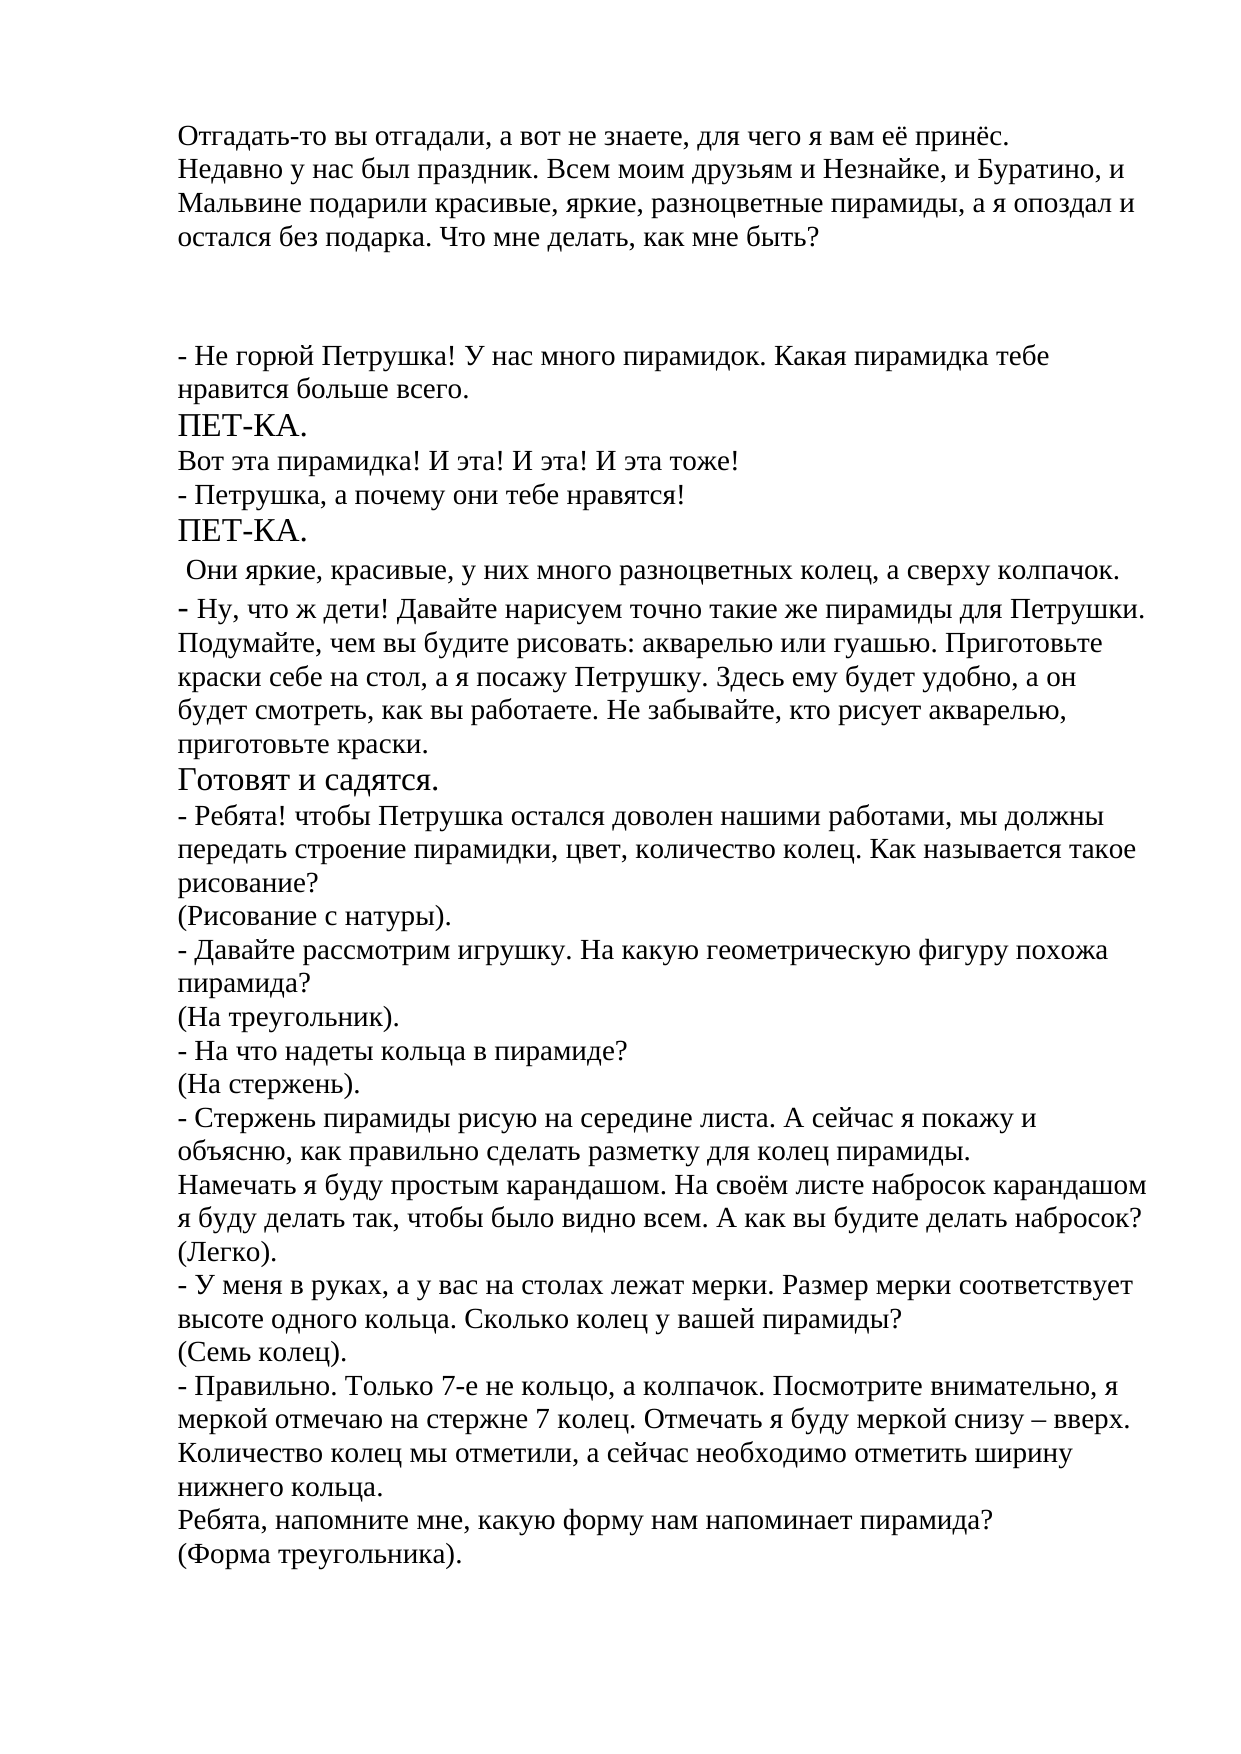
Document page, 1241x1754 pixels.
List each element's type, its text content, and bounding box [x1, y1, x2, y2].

text - Ну, что ж дети! Давайте нарисуем точно такие же пирамиды для Петрушки. Подумайте, чем вы будите рисовать: акварелью или гуашью. Приготовьте краски себе на стол, а я посажу Петрушку. Здесь ему будет удобно, а он будет смотреть, как вы работаете. Не забывайте, кто рисует акварелью, приготовьте краски. [177, 587, 1152, 759]
text - Не горюй Петрушка! У нас много пирамидок. Какая пирамидка тебе нравится больше всего. [177, 338, 1152, 405]
text - Петрушка, а почему они тебе нравятся! [177, 477, 1152, 510]
text (Форма треугольника). [177, 1536, 1152, 1569]
text - Давайте рассмотрим игрушку. На какую геометрическую фигуру похожа пирамида? [177, 932, 1152, 999]
text Вот эта пирамидка! И эта! И эта! И эта тоже! [177, 443, 1152, 477]
text - Ребята! чтобы Петрушка остался доволен нашими работами, мы должны передать строение пирамидки, цвет, количество колец. Как называется такое рисование? [177, 798, 1152, 898]
text Намечать я буду простым карандашом. На своём листе набросок карандашом я буду делать так, чтобы было видно всем. А как вы будите делать набросок? [177, 1167, 1152, 1234]
text (На стержень). [177, 1066, 1152, 1100]
text Отгадать-то вы отгадали, а вот не знаете, для чего я вам её принёс. [177, 118, 1152, 152]
text ПЕТ-КА. [177, 405, 1152, 443]
text - Стержень пирамиды рисую на середине листа. А сейчас я покажу и объясню, как правильно сделать разметку для колец пирамиды. [177, 1100, 1152, 1167]
text - На что надеты кольца в пирамиде? [177, 1033, 1152, 1066]
text (На треугольник). [177, 999, 1152, 1033]
text (Рисование с натуры). [177, 898, 1152, 932]
text Они яркие, красивые, у них много разноцветных колец, а сверху колпачок. [177, 549, 1152, 587]
text Недавно у нас был праздник. Всем моим друзьям и Незнайке, и Буратино, и Мальвине подарили красивые, яркие, разноцветные пирамиды, а я опоздал и остался без подарка. Что мне делать, как мне быть? [177, 152, 1152, 252]
text Ребята, напомните мне, какую форму нам напоминает пирамида? [177, 1502, 1152, 1536]
text (Семь колец). [177, 1334, 1152, 1368]
text ПЕТ-КА. [177, 510, 1152, 549]
text - Правильно. Только 7-е не кольцо, а колпачок. Посмотрите внимательно, я меркой отмечаю на стержне 7 колец. Отмечать я буду меркой снизу – вверх. Количество колец мы отметили, а сейчас необходимо отметить ширину нижнего кольца. [177, 1368, 1152, 1502]
text - У меня в руках, а у вас на столах лежат мерки. Размер мерки соответствует высоте одного кольца. Сколько колец у вашей пирамиды? [177, 1267, 1152, 1334]
text (Легко). [177, 1234, 1152, 1267]
text Готовят и садятся. [177, 759, 1152, 798]
